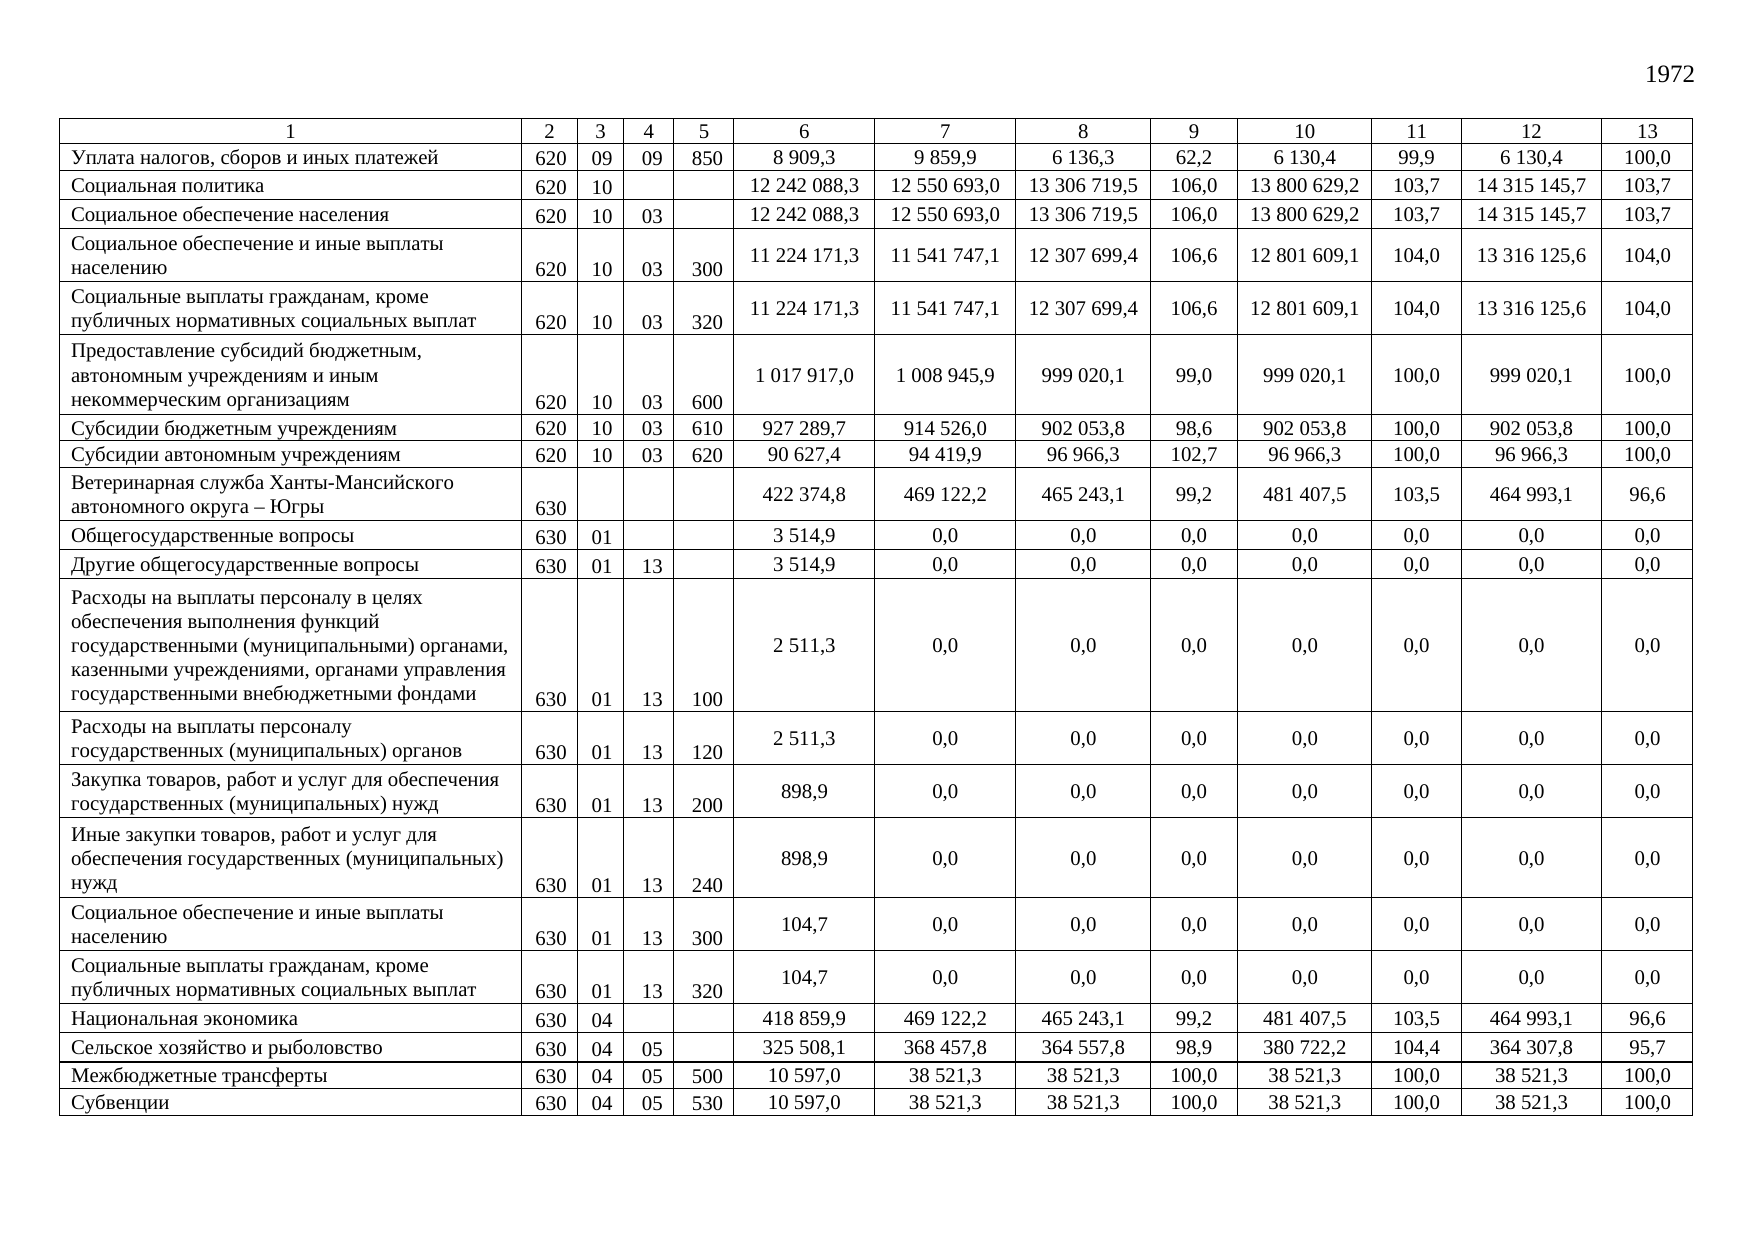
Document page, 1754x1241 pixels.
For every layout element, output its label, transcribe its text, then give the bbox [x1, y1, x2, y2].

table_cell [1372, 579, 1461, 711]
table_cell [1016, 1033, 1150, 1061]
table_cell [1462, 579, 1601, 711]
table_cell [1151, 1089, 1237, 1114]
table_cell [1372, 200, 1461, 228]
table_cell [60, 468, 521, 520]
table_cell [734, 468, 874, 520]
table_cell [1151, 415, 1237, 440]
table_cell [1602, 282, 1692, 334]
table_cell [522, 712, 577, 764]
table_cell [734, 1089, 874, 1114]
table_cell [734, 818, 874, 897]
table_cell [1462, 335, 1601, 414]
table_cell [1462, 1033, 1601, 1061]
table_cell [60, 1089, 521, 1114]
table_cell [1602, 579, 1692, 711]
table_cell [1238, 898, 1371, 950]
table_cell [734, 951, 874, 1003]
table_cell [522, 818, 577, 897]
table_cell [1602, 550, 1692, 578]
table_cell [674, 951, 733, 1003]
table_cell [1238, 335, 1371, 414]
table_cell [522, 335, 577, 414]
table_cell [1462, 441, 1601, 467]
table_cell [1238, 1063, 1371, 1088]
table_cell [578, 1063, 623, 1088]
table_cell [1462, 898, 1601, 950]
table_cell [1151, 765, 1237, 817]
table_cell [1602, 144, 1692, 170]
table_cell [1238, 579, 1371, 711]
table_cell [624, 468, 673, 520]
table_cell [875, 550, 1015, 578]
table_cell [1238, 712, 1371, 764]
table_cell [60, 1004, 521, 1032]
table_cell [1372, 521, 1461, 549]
table_header 3 [578, 119, 623, 143]
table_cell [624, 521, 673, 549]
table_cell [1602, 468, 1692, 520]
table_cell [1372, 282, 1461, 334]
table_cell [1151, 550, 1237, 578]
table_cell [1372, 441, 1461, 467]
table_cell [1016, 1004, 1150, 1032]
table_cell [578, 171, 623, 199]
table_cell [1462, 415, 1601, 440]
table_header 8 [1016, 119, 1150, 143]
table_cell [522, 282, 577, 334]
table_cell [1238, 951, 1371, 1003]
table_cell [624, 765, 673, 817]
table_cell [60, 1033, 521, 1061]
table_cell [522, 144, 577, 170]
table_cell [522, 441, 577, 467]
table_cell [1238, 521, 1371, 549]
table_header 1 [60, 119, 521, 143]
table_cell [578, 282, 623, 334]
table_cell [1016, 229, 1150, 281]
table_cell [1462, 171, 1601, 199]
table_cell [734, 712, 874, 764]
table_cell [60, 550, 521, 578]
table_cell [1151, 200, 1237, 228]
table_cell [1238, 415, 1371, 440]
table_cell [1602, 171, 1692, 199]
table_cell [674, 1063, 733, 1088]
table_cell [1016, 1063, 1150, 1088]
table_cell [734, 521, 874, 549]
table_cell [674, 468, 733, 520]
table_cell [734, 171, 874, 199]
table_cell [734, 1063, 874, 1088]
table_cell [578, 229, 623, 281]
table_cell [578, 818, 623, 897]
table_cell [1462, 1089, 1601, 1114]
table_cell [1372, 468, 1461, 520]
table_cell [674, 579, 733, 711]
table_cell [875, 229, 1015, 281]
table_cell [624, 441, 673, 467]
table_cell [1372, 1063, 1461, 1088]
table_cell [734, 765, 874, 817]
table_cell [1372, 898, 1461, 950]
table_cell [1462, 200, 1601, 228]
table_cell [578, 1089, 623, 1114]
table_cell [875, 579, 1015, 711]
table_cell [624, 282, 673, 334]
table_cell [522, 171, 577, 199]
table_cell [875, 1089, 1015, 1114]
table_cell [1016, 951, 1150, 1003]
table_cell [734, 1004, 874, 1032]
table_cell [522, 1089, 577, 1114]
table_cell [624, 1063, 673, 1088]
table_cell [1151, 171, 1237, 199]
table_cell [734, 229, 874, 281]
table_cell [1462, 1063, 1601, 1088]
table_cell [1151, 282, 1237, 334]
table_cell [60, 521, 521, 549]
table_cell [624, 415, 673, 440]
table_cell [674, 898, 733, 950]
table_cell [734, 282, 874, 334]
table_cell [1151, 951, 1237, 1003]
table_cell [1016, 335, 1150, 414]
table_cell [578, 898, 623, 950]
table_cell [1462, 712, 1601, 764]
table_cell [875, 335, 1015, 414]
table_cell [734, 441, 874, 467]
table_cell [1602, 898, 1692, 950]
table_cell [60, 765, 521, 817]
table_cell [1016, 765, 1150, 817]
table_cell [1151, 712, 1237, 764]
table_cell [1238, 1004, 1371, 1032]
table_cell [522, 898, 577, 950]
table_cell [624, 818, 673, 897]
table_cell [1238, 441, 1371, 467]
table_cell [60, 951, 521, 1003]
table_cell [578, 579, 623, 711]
table_header 7 [875, 119, 1015, 143]
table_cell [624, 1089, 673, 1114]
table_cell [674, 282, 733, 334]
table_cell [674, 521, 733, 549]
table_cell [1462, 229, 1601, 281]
table_header 2 [522, 119, 577, 143]
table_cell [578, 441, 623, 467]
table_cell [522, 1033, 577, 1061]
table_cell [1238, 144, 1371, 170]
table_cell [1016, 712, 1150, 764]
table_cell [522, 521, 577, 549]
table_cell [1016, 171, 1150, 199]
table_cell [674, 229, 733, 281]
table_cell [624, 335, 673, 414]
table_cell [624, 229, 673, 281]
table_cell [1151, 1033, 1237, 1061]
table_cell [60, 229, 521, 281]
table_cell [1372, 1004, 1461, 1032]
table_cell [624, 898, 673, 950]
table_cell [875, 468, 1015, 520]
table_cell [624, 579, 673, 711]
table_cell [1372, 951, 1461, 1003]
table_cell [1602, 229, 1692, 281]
table_header 12 [1462, 119, 1601, 143]
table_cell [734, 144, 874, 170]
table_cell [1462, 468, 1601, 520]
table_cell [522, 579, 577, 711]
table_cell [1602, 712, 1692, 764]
table_header 13 [1602, 119, 1692, 143]
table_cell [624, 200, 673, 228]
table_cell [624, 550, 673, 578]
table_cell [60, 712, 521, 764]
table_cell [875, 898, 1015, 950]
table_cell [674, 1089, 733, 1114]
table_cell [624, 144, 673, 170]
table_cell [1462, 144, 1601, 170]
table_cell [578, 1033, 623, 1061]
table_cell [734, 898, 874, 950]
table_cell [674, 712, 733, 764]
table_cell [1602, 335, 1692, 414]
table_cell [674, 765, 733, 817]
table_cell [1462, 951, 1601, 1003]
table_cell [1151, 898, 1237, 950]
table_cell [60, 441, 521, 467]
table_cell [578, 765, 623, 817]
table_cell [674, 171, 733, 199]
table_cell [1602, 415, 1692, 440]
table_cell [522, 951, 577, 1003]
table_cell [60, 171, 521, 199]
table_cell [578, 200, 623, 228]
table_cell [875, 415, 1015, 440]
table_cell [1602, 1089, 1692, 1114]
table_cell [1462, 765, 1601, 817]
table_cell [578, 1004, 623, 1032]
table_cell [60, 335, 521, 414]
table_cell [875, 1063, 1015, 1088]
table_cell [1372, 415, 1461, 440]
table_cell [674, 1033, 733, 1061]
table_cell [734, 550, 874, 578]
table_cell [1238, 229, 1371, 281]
table_header 6 [734, 119, 874, 143]
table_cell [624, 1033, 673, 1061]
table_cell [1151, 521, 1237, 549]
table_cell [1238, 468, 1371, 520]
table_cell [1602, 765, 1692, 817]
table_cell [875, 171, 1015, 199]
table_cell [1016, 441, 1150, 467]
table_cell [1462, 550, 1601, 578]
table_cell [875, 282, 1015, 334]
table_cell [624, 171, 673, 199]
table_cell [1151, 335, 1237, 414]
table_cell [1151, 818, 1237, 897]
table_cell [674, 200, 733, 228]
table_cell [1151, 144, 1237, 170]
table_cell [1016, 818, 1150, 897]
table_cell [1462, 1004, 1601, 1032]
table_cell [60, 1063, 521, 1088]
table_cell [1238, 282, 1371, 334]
table_header 5 [674, 119, 733, 143]
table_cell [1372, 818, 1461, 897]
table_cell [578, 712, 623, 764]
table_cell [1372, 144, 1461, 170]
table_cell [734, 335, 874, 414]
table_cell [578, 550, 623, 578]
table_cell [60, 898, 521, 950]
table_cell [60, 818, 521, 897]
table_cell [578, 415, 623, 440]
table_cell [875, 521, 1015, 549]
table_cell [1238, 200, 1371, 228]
table_header 4 [624, 119, 673, 143]
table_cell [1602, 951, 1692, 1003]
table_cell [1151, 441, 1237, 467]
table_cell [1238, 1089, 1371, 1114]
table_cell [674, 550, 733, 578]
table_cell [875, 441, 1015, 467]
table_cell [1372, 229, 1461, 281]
table_header 9 [1151, 119, 1237, 143]
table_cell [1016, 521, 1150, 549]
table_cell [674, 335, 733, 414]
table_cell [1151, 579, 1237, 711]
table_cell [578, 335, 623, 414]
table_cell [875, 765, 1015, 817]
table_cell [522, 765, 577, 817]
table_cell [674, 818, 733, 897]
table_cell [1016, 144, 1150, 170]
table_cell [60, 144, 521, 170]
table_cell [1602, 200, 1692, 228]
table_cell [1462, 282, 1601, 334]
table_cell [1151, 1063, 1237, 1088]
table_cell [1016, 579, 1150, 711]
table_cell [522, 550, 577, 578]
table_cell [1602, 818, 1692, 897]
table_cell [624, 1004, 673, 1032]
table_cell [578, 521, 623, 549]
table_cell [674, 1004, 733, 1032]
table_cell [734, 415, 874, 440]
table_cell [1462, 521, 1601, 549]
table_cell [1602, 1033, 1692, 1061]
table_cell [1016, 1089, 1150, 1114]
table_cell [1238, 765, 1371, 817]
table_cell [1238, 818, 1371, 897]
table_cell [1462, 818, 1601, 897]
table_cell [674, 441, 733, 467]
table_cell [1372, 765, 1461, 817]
table_header 10 [1238, 119, 1371, 143]
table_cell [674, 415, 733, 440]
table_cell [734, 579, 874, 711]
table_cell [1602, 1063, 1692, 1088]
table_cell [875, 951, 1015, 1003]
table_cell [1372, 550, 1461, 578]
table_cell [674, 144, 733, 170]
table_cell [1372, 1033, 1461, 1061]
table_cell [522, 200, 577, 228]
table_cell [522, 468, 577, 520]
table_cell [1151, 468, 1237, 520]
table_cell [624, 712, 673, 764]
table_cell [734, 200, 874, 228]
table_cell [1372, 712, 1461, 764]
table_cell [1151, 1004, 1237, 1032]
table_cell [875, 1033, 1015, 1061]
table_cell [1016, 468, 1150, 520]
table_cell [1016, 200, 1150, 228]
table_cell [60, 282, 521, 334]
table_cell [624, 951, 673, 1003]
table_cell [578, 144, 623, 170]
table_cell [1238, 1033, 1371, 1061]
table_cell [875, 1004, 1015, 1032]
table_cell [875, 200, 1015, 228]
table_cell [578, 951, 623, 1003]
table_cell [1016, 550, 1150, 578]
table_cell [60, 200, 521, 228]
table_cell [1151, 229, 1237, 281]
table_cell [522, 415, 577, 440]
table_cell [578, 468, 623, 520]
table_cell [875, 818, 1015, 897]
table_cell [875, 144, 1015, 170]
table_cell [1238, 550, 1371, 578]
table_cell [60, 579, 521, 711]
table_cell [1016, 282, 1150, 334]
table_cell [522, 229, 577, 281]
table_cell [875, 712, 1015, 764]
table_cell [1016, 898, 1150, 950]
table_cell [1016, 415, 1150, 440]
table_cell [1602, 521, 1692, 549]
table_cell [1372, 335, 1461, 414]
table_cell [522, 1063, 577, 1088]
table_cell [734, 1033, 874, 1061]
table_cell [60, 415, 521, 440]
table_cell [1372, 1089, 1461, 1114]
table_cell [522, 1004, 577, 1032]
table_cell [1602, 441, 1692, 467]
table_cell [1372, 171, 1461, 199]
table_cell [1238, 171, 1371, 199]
table_header 11 [1372, 119, 1461, 143]
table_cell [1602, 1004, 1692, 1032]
